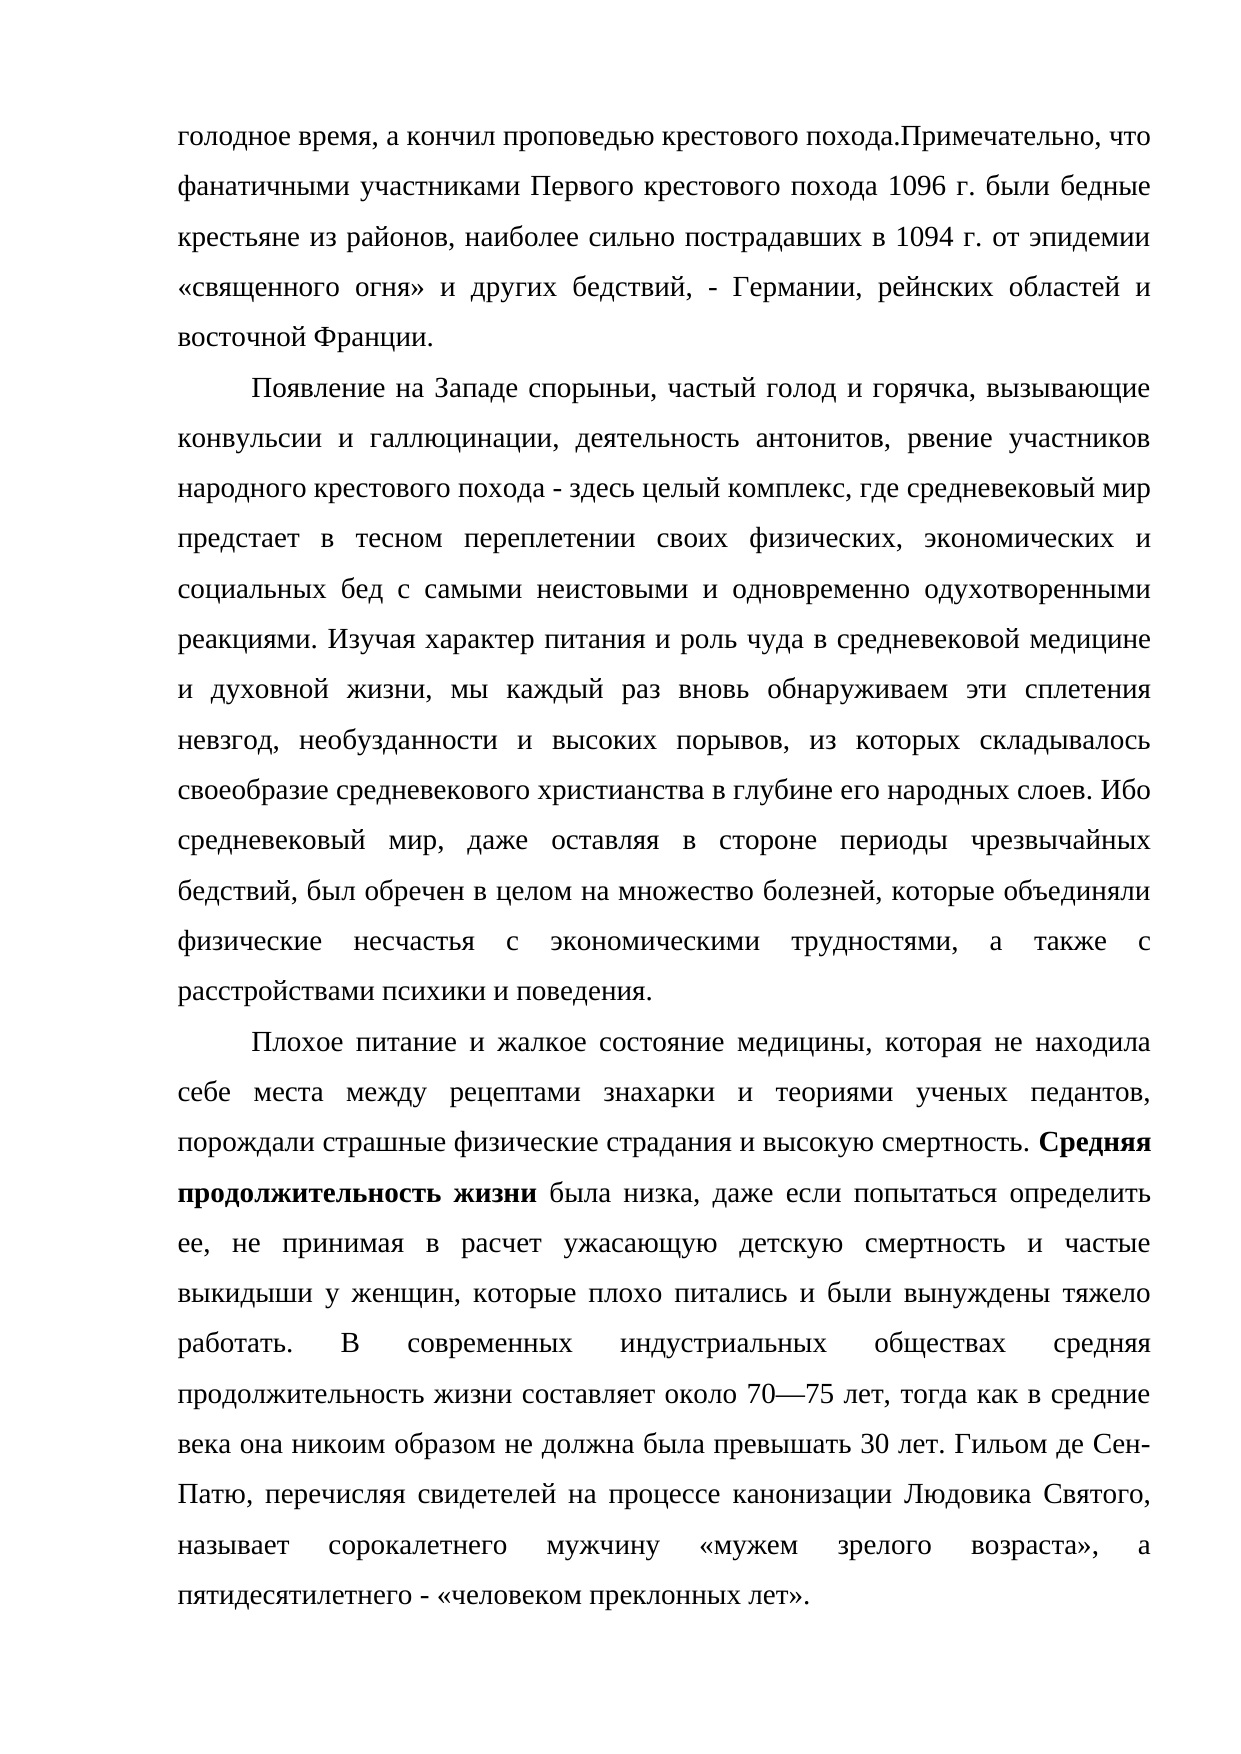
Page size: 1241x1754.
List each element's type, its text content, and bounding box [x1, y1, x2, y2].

text Появление на Западе спорыньи, частый голод и горячка, вызывающие конвульсии и галлюцинации, деятельность антонитов, рвение участников народного крестового похода - здесь целый комплекс, где средневековый мир предстает в тесном переплетении своих физических, экономических и социальных бед с самыми неистовыми и одновременно одухотворенными реакциями. Изучая характер питания и роль чуда в средневековой медицине и духовной жизни, мы каждый раз вновь обнаруживаем эти сплетения невзгод, необузданности и высоких порывов, из которых складывалось своеобразие средневекового христианства в глубине его народных слоев. Ибо средневековый мир, даже оставляя в стороне периоды чрезвычайных бедствий, был обречен в целом на множество болезней, которые объединяли физические несчастья с экономическими трудностями, а также с расстройствами психики и поведения. [177, 370, 1152, 1007]
text Плохое питание и жалкое состояние медицины, которая не находила себе места между рецептами знахарки и теориями ученых педантов, порождали страшные физические страдания и высокую смертность. Средняя продолжительность жизни была низка, даже если попытаться определить ее, не принимая в расчет ужасающую детскую смертность и частые выкидыши у женщин, которые плохо питались и были вынуждены тяжело работать. В современных индустриальных обществах средняя продолжительность жизни составляет около 70—75 лет, тогда как в средние века она никоим образом не должна была превышать 30 лет. Гильом де Сен-Патю, перечисляя свидетелей на процессе канонизации Людовика Святого, называет сорокалетнего мужчину «мужем зрелого возраста», а пятидесятилетнего - «человеком преклонных лет». [177, 1024, 1152, 1611]
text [177, 118, 1152, 353]
